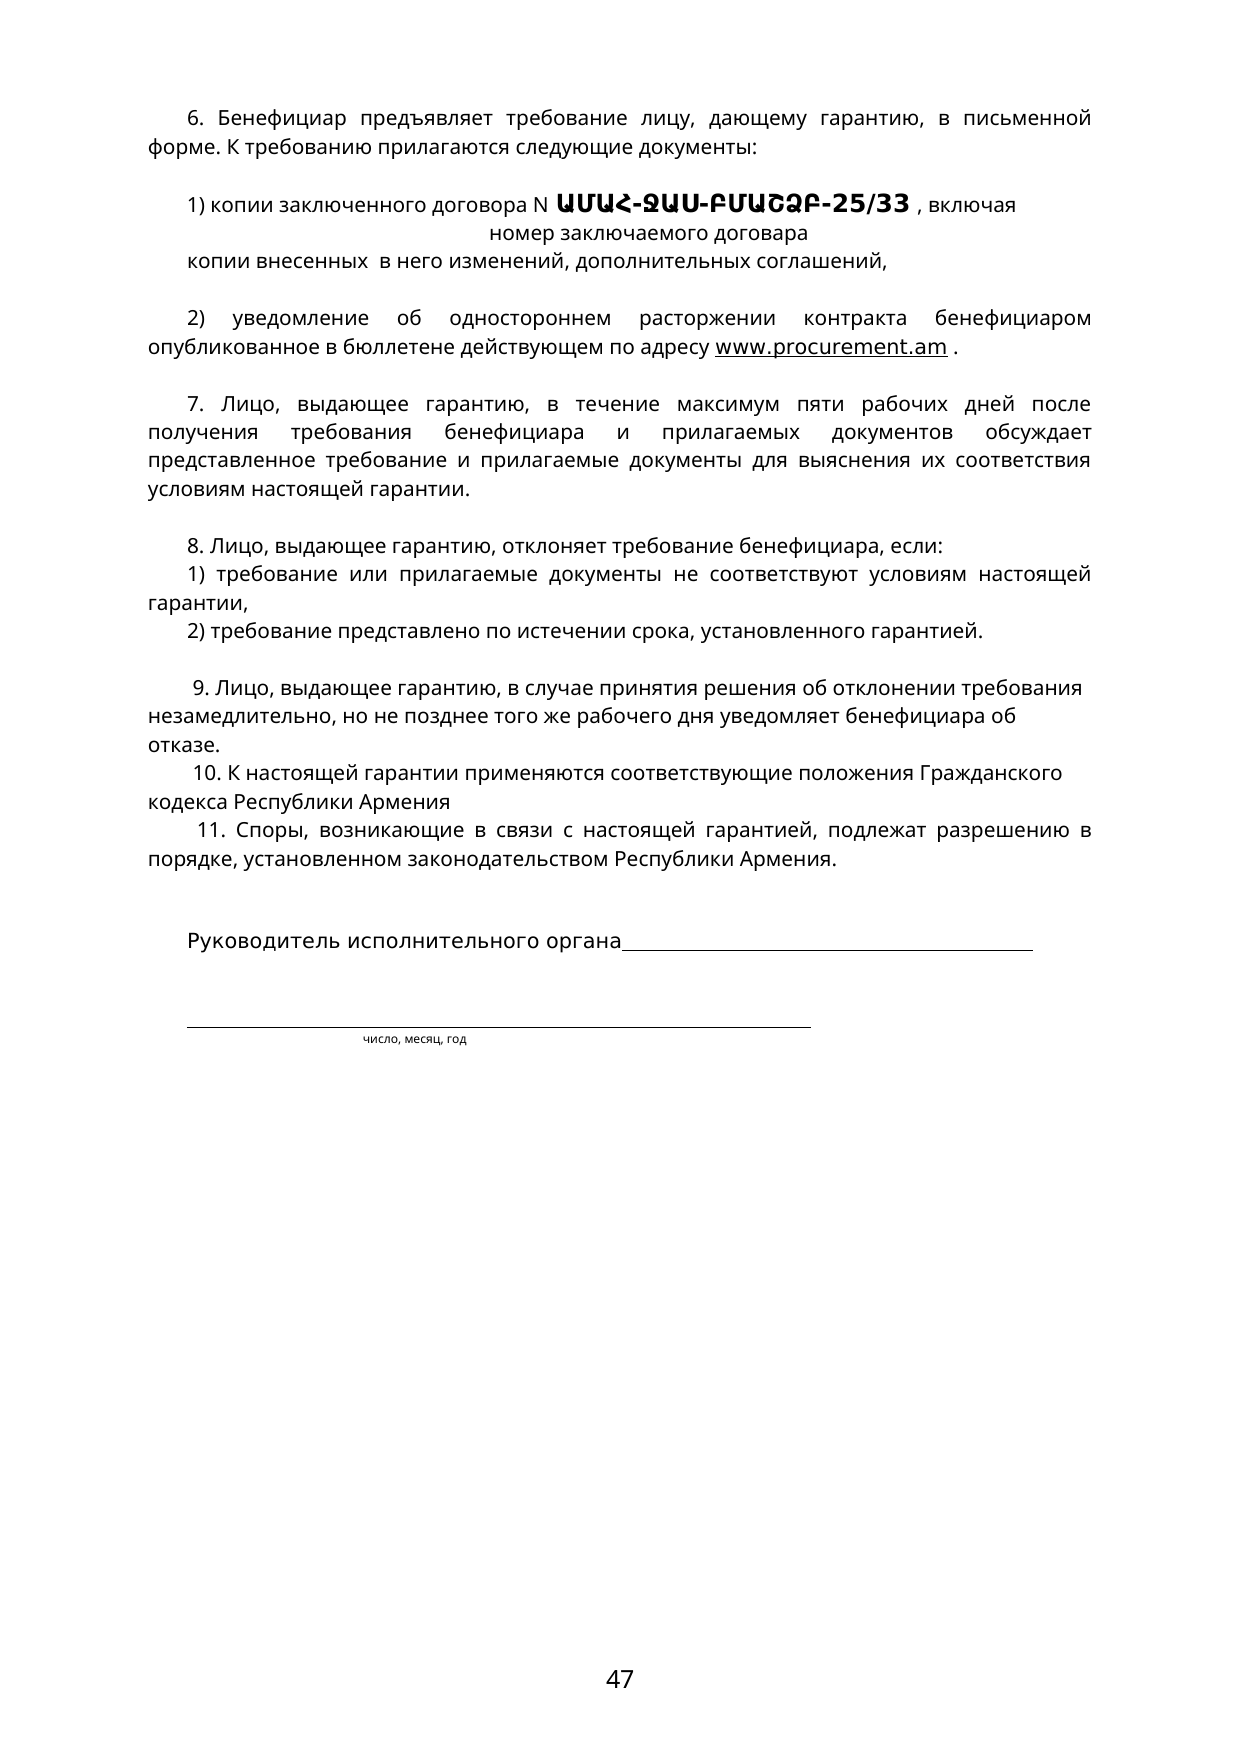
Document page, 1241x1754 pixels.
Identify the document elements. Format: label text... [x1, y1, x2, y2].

text 10. К настоящей гарантии применяются соответствующие положения Гражданского кодекса Республики Армения [148, 758, 1092, 815]
text 1) требование или прилагаемые документы не соответствуют условиям настоящей гарантии, [148, 559, 1092, 616]
text Руководитель исполнительного органа [148, 929, 1092, 953]
text номер заключаемого договара [148, 218, 1092, 247]
text 1) копии заключенного договора N ԱՄԱՀ-ՋԱՍ-ԲՄԱՇՁԲ-25/33 , включая [148, 189, 1092, 218]
text 2) уведомление об одностороннем расторжении контракта бенефициаром опубликованное в бюллетене действующем по адресу www.procurement.am . [148, 303, 1092, 360]
text число, месяц, год [148, 1031, 1092, 1059]
text 8. Лицо, выдающее гарантию, отклоняет требование бенефициара, если: [148, 531, 1092, 559]
text 7. Лицо, выдающее гарантию, в течение максимум пяти рабочих дней после получения требования бенефициара и прилагаемых документов обсуждает представленное требование и прилагаемые документы для выяснения их соответствия условиям настоящей гарантии. [148, 389, 1092, 502]
text 2) требование представлено по истечении срока, установленного гарантией. [148, 616, 1092, 645]
text 9. Лицо, выдающее гарантию, в случае принятия решения об отклонении требования незамедлительно, но не позднее того же рабочего дня уведомляет бенефициара об отказе. [148, 673, 1092, 758]
text копии внесенных в него изменений, дополнительных соглашений, [148, 247, 1092, 275]
text 6. Бенефициар предъявляет требование лицу, дающему гарантию, в письменной форме. К требованию прилагаются следующие документы: [148, 103, 1092, 160]
text 11. Споры, возникающие в связи с настоящей гарантией, подлежат разрешению в порядке, установленном законодательством Республики Армения. [148, 815, 1092, 872]
